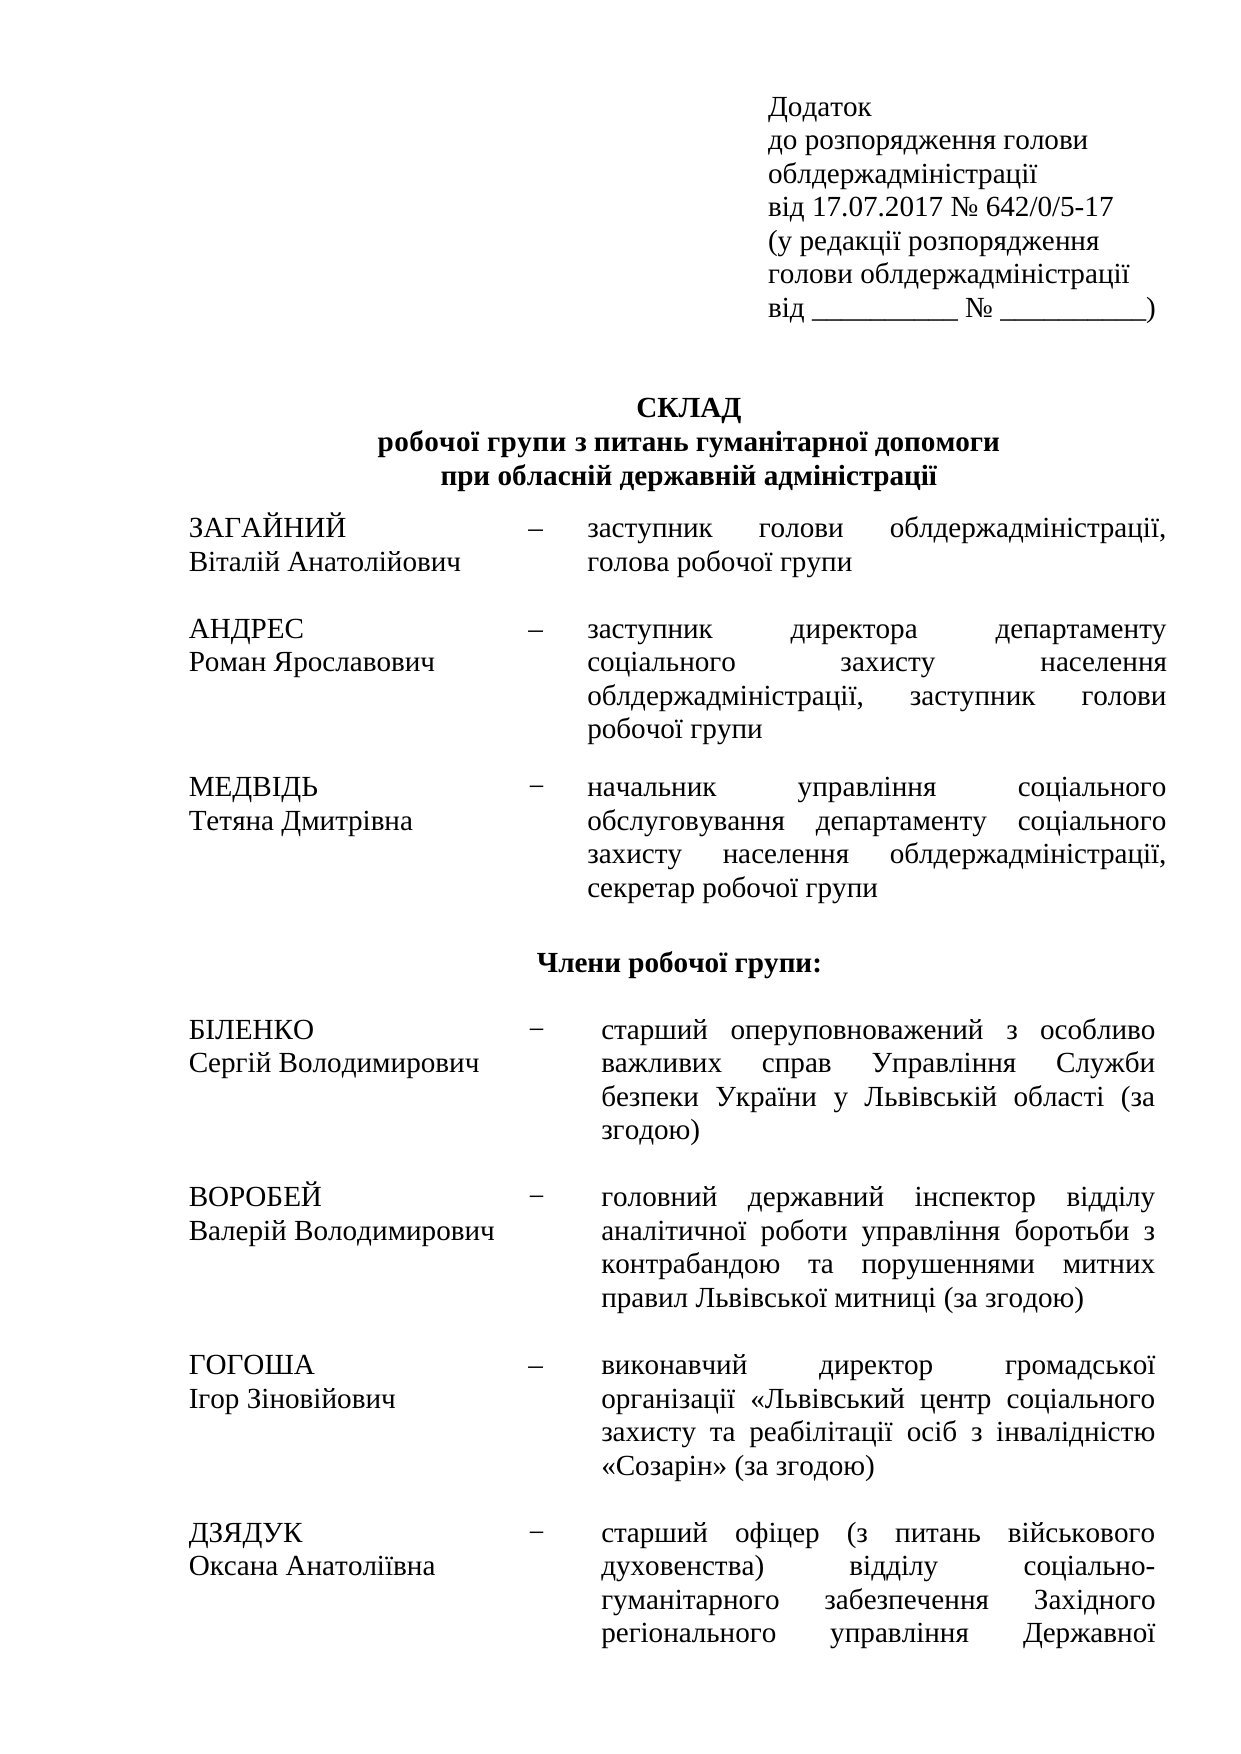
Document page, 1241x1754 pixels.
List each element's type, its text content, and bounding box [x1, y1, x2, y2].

table_cell начальник управління соціального обслуговування департаменту соціального захисту населення облдержадміністрації, секретар робочої групи [576, 769, 1178, 945]
table_cell – [517, 611, 576, 769]
table_cell − [517, 1515, 590, 1649]
text голови облдержадміністрації [768, 256, 1200, 290]
table_header − [517, 1012, 590, 1179]
text від 17.07.2017 № 642/0/5-17 [768, 189, 1200, 223]
text до розпорядження голови [768, 122, 1200, 156]
text Члени робочої групи: [177, 945, 1181, 978]
table_header БІЛЕНКО Сергій Володимирович [177, 1012, 517, 1179]
table_cell МЕДВІДЬ Тетяна Дмитрівна [177, 769, 517, 945]
table_cell – [517, 1347, 590, 1515]
table_cell головний державний інспектор відділу аналітичної роботи управління боротьби з контрабандою та порушеннями митних правил Львівської митниці (за згодою) [590, 1180, 1167, 1347]
text СКЛАД [177, 391, 1200, 424]
table_cell ГОГОША Ігор Зіновійович [177, 1347, 517, 1515]
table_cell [590, 1515, 1167, 1649]
table_cell − [517, 1180, 590, 1347]
table_header заступник голови облдержадміністрації, голова робочої групи [576, 510, 1178, 611]
table_header – [517, 510, 576, 611]
table_header ЗАГАЙНИЙ Віталій Анатолійович [177, 510, 517, 611]
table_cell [177, 1515, 517, 1649]
table_cell − [517, 769, 576, 945]
text (у редакції розпорядження [768, 223, 1200, 256]
text від __________ № __________) [768, 290, 1200, 323]
table_cell виконавчий директор громадської організації «Львівський центр соціального захисту та реабілітації осіб з інвалідністю «Созарін» (за згодою) [590, 1347, 1167, 1515]
text Додаток [768, 89, 1200, 122]
table_cell ВОРОБЕЙ Валерій Володимирович [177, 1180, 517, 1347]
text робочої групи з питань гуманітарної допомоги [177, 424, 1200, 458]
table_cell заступник директора департаменту соціального захисту населення облдержадміністрації, заступник голови робочої групи [576, 611, 1178, 769]
table_header старший оперуповноважений з особливо важливих справ Управління Служби безпеки України у Львівській області (за згодою) [590, 1012, 1167, 1179]
table_cell АНДРЕС Роман Ярославович [177, 611, 517, 769]
text при обласній державній адміністрації [177, 458, 1200, 491]
text облдержадміністрації [768, 156, 1200, 189]
